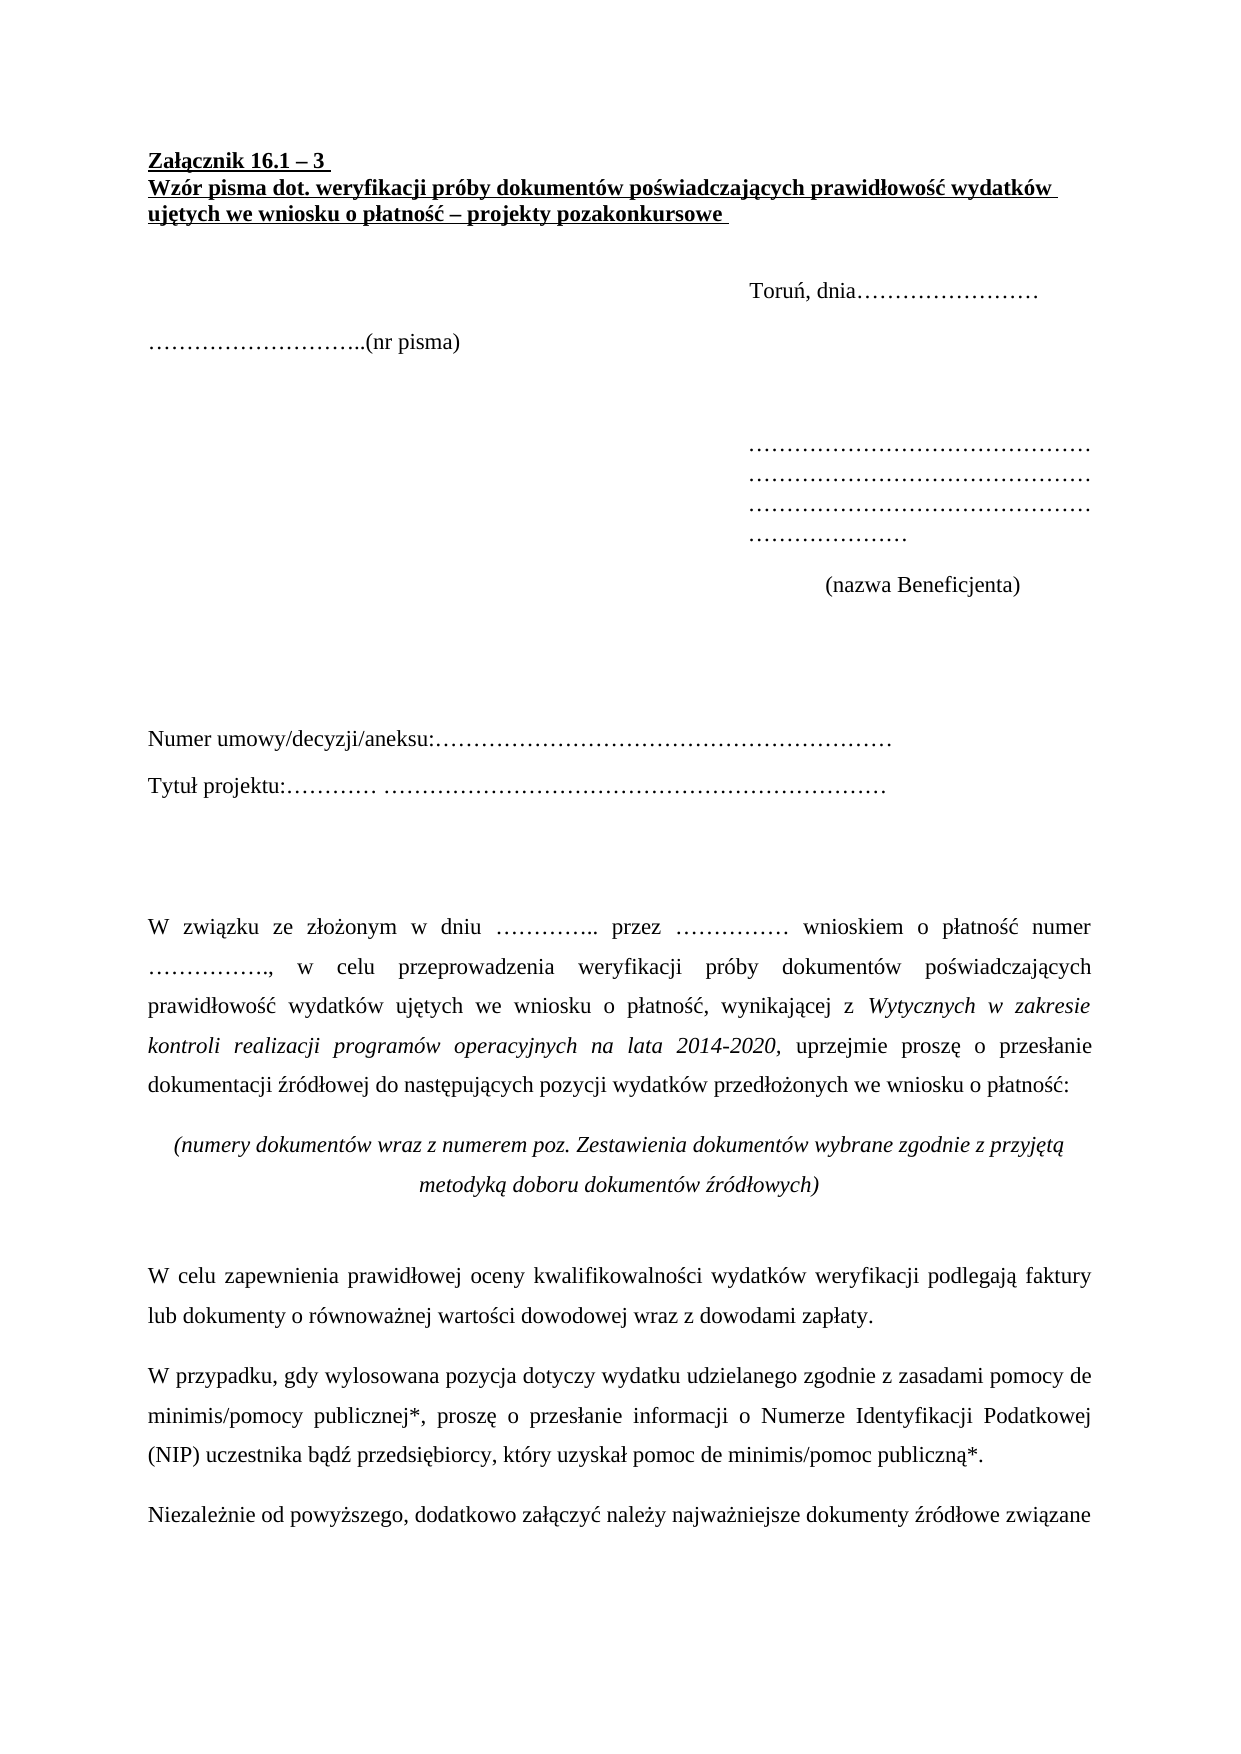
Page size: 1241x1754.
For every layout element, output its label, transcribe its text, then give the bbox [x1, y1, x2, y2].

text Toruń, dnia…………………… [148, 277, 1093, 303]
text W związku ze złożonym w dniu ………….. przez …………… wnioskiem o płatność numer ……………., w celu przeprowadzenia weryfikacji próby dokumentów poświadczających prawidłowość wydatków ujętych we wniosku o płatność, wynikającej z Wytycznych w zakresie kontroli realizacji programów operacyjnych na lata 2014-2020, uprzejmie proszę o przesłanie dokumentacji źródłowej do następujących pozycji wydatków przedłożonych we wniosku o płatność: [148, 913, 1093, 1098]
text (nazwa Beneficjenta) [148, 571, 1093, 598]
text W przypadku, gdy wylosowana pozycja dotyczy wydatku udzielanego zgodnie z zasadami pomocy de minimis/pomocy publicznej*, proszę o przesłanie informacji o Numerze Identyfikacji Podatkowej (NIP) uczestnika bądź przedsiębiorcy, który uzyskał pomoc de minimis/pomoc publiczną*. [148, 1362, 1093, 1468]
list (numery dokumentów wraz z numerem poz. Zestawienia dokumentów wybrane zgodnie z przyjętą metodyką doboru dokumentów źródłowych) [148, 1132, 1093, 1197]
text W celu zapewnienia prawidłowej oceny kwalifikowalności wydatków weryfikacji podlegają faktury lub dokumenty o równoważnej wartości dowodowej wraz z dowodami zapłaty. [148, 1262, 1093, 1328]
text ………………………..(nr pisma) [148, 328, 1093, 354]
text ………………………………………………………………………………………………………………………………………… [748, 430, 1093, 547]
text Tytuł projektu:………… ………………………………………………………… [148, 772, 1093, 798]
text Numer umowy/decyzji/aneksu:…………………………………………………… [148, 724, 1093, 751]
title Załącznik 16.1 – 3 Wzór pisma dot. weryfikacji próby dokumentów poświadczających prawidłowość wydatków ujętych we wniosku o płatność – projekty pozakonkursowe [148, 148, 1093, 227]
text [148, 1502, 1093, 1567]
